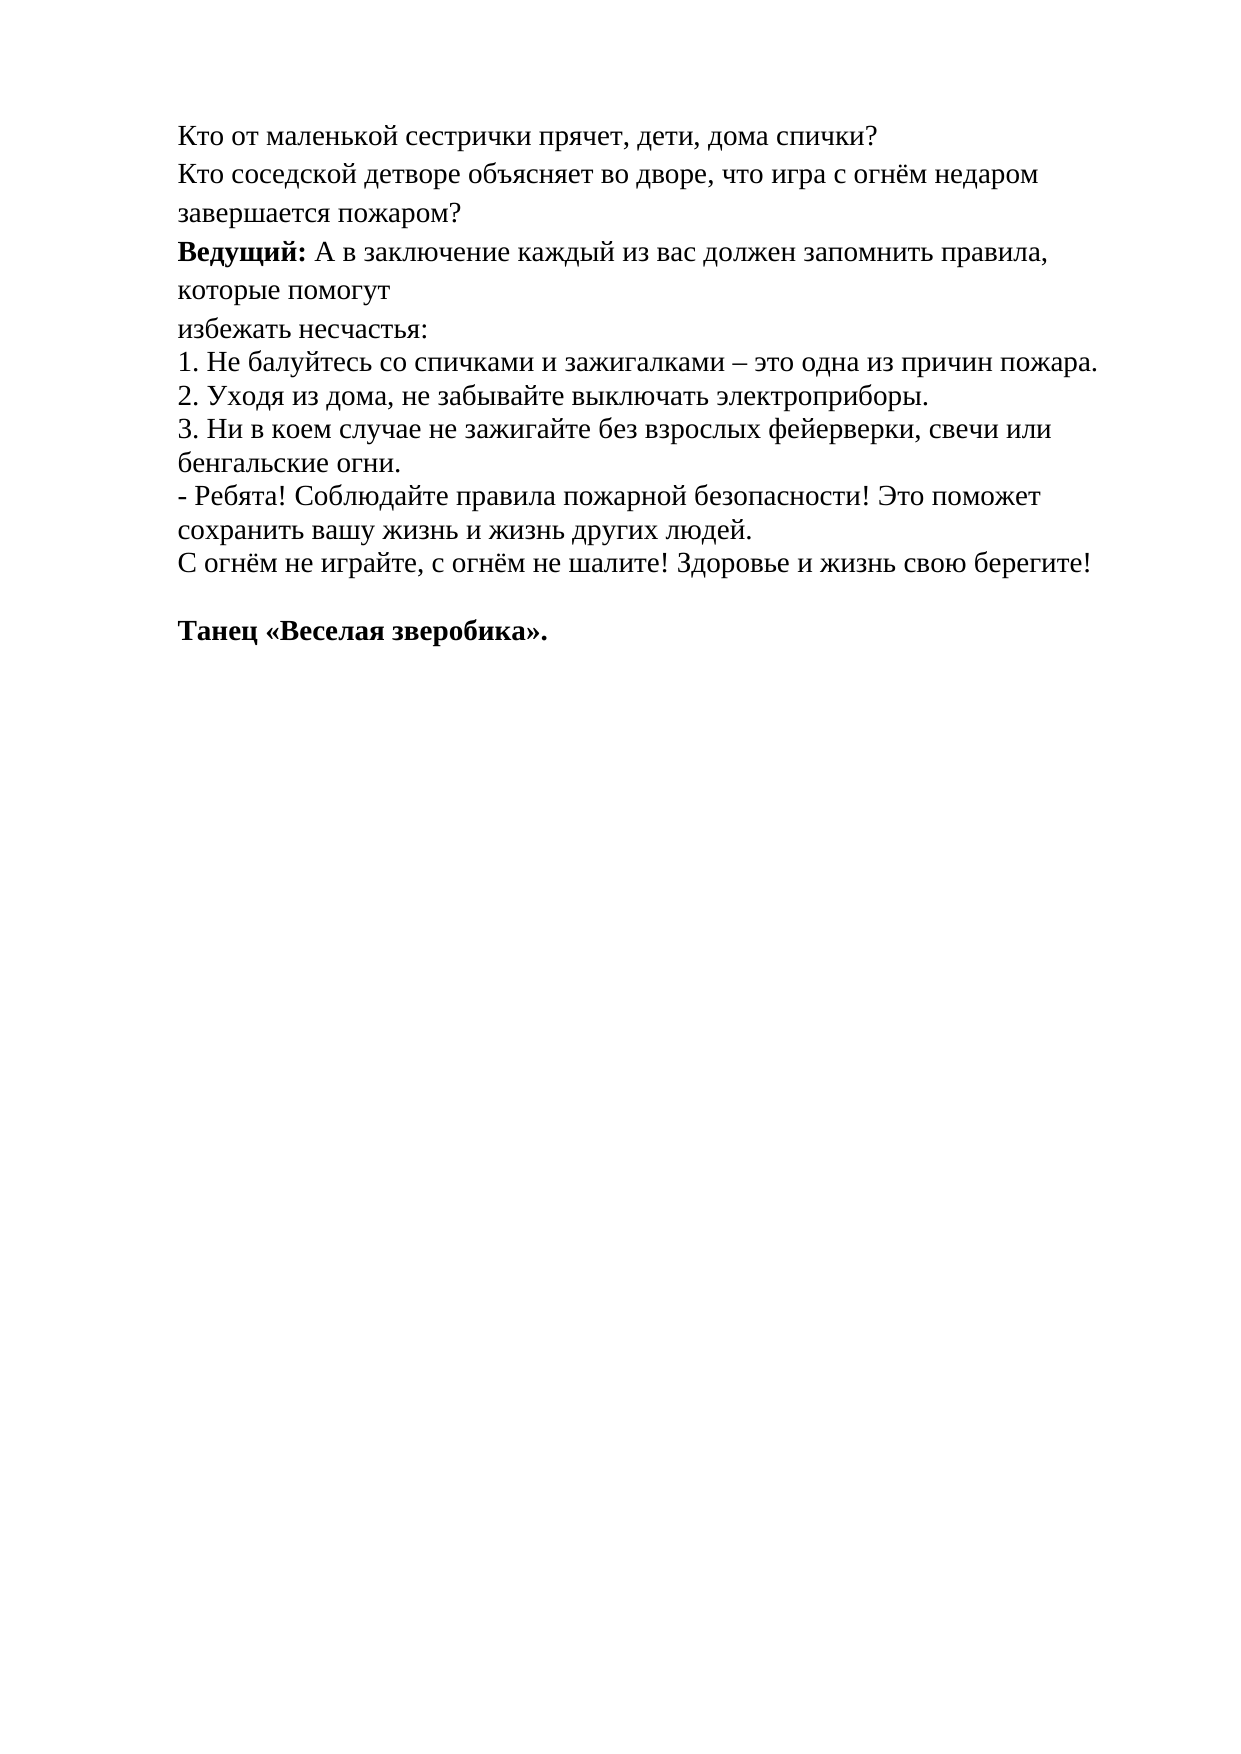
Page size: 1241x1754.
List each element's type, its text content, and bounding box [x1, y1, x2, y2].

text 2. Уходя из дома, не забывайте выключать электроприборы. [177, 378, 1152, 411]
text - Ребята! Соблюдайте правила пожарной безопасности! Это поможет [177, 478, 1152, 512]
text 1. Не балуйтесь со спичками и зажигалками – это одна из причин пожара. [177, 344, 1152, 378]
text Танец «Веселая зверобика». [177, 613, 1152, 646]
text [177, 118, 1152, 229]
text бенгальские огни. [177, 445, 1152, 478]
text 3. Ни в коем случае не зажигайте без взрослых фейерверки, свечи или [177, 411, 1152, 445]
text сохранить вашу жизнь и жизнь других людей. [177, 512, 1152, 546]
text С огнём не играйте, с огнём не шалите! Здоровье и жизнь свою берегите! [177, 546, 1152, 579]
text избежать несчастья: [177, 311, 1152, 344]
text Ведущий: А в заключение каждый из вас должен запомнить правила, которые помогут [177, 234, 1152, 306]
